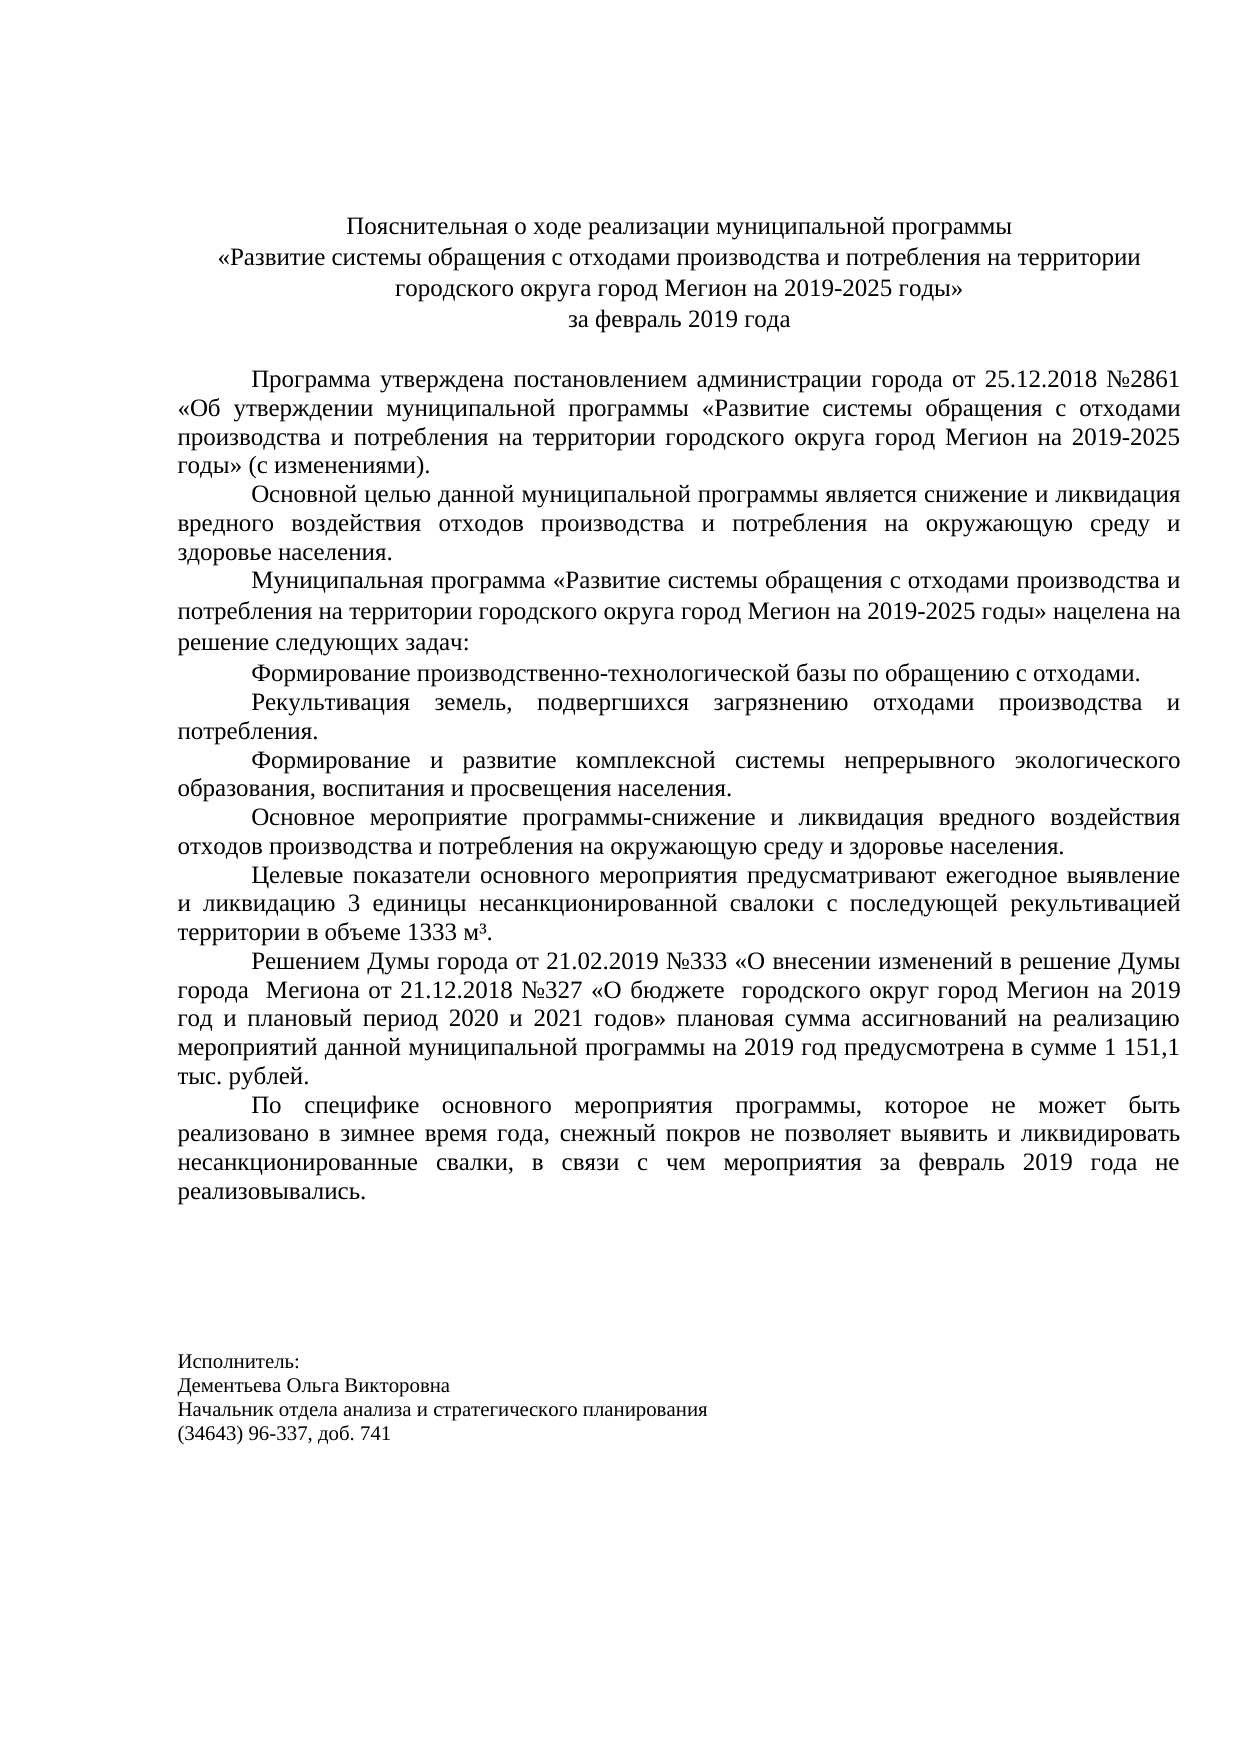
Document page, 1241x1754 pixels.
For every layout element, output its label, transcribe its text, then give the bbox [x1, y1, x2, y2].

text Рекультивация земель, подвергшихся загрязнению отходами производства и потребления. [177, 687, 1181, 745]
text за февраль 2019 года [177, 304, 1181, 333]
text Исполнитель: [177, 1348, 1181, 1373]
text «Развитие системы обращения с отходами производства и потребления на территории городского округа город Мегион на 2019-2025 годы» [177, 242, 1181, 302]
text Решением Думы города от 21.02.2019 №333 «О внесении изменений в решение Думы города Мегиона от 21.12.2018 №327 «О бюджете городского округ город Мегион на 2019 год и плановый период 2020 и 2021 годов» плановая сумма ассигнований на реализацию мероприятий данной муниципальной программы на 2019 год предусмотрена в сумме 1 151,1 тыс. рублей. [177, 946, 1181, 1090]
text (34643) 96-337, доб. 741 [177, 1421, 1181, 1445]
text По специфике основного мероприятия программы, которое не может быть реализовано в зимнее время года, снежный покров не позволяет выявить и ликвидировать несанкционированные свалки, в связи с чем мероприятия за февраль 2019 года не реализовывались. [177, 1090, 1181, 1205]
text Муниципальная программа «Развитие системы обращения с отходами производства и потребления на территории городского округа город Мегион на 2019-2025 годы» нацелена на решение следующих задач: [177, 565, 1181, 656]
text Пояснительная о ходе реализации муниципальной программы [177, 211, 1181, 240]
text Дементьева Ольга Викторовна [177, 1373, 1181, 1397]
text Формирование производственно-технологической базы по обращению с отходами. [177, 658, 1181, 687]
text Программа утверждена постановлением администрации города от 25.12.2018 №2861 «Об утверждении муниципальной программы «Развитие системы обращения с отходами производства и потребления на территории городского округа город Мегион на 2019-2025 годы» (с изменениями). [177, 364, 1181, 479]
text Основное мероприятие программы-снижение и ликвидация вредного воздействия отходов производства и потребления на окружающую среду и здоровье населения. [177, 802, 1181, 860]
text Основной целью данной муниципальной программы является снижение и ликвидация вредного воздействия отходов производства и потребления на окружающую среду и здоровье населения. [177, 479, 1181, 565]
text Целевые показатели основного мероприятия предусматривают ежегодное выявление и ликвидацию 3 единицы несанкционированной свалоки с последующей рекультивацией территории в объеме 1333 м³. [177, 860, 1181, 946]
text Начальник отдела анализа и стратегического планирования [177, 1397, 1181, 1421]
text Формирование и развитие комплексной системы непрерывного экологического образования, воспитания и просвещения населения. [177, 745, 1181, 802]
